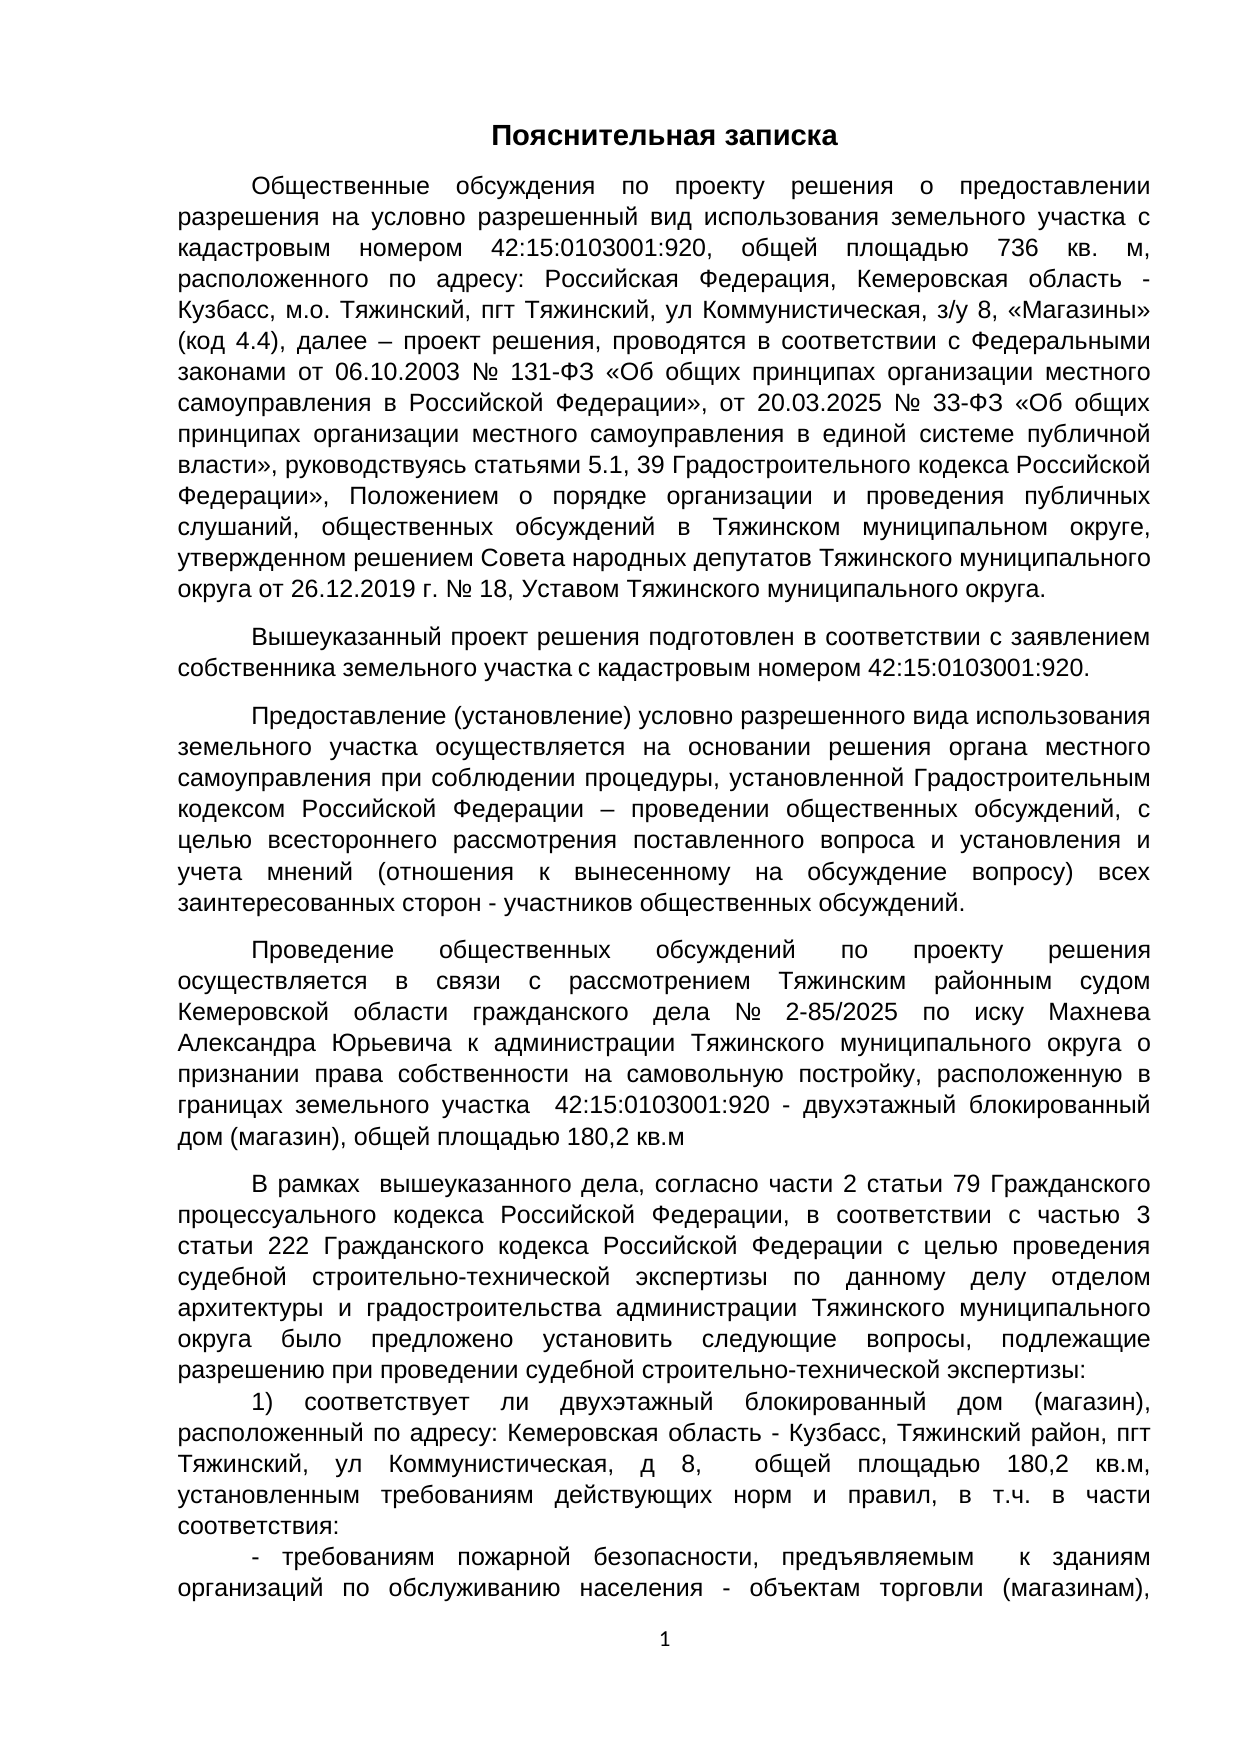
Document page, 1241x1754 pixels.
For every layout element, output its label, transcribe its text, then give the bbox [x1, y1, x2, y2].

text В рамках вышеуказанного дела, согласно части 2 статьи 79 Гражданского процессуального кодекса Российской Федерации, в соответствии с частью 3 статьи 222 Гражданского кодекса Российской Федерации с целью проведения судебной строительно-технической экспертизы по данному делу отделом архитектуры и градостроительства администрации Тяжинского муниципального округа было предложено установить следующие вопросы, подлежащие разрешению при проведении судебной строительно-технической экспертизы: [177, 1169, 1152, 1384]
text Пояснительная записка [177, 118, 1152, 152]
text Предоставление (установление) условно разрешенного вида использования земельного участка осуществляется на основании решения органа местного самоуправления при соблюдении процедуры, установленной Градостроительным кодексом Российской Федерации – проведении общественных обсуждений, с целью всестороннего рассмотрения поставленного вопроса и установления и учета мнений (отношения к вынесенному на обсуждение вопросу) всех заинтересованных сторон - участников общественных обсуждений. [177, 701, 1152, 916]
text Общественные обсуждения по проекту решения о предоставлении разрешения на условно разрешенный вид использования земельного участка с кадастровым номером 42:15:0103001:920, общей площадью 736 кв. м, расположенного по адресу: Российская Федерация, Кемеровская область - Кузбасс, м.о. Тяжинский, пгт Тяжинский, ул Коммунистическая, з/у 8, «Магазины» (код 4.4), далее – проект решения, проводятся в соответствии с Федеральными законами от 06.10.2003 № 131-ФЗ «Об общих принципах организации местного самоуправления в Российской Федерации», от 20.03.2025 № 33-ФЗ «Об общих принципах организации местного самоуправления в единой системе публичной власти», руководствуясь статьями 5.1, 39 Градостроительного кодекса Российской Федерации», Положением о порядке организации и проведения публичных слушаний, общественных обсуждений в Тяжинском муниципальном округе, утвержденном решением Совета народных депутатов Тяжинского муниципального округа от 26.12.2019 г. № 18, Уставом Тяжинского муниципального округа. [177, 171, 1152, 603]
text Вышеуказанный проект решения подготовлен в соответствии с заявлением собственника земельного участка с кадастровым номером 42:15:0103001:920. [177, 622, 1152, 682]
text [177, 1542, 1152, 1602]
text Проведение общественных обсуждений по проекту решения осуществляется в связи с рассмотрением Тяжинским районным судом Кемеровской области гражданского дела № 2-85/2025 по иску Махнева Александра Юрьевича к администрации Тяжинского муниципального округа о признании права собственности на самовольную постройку, расположенную в границах земельного участка 42:15:0103001:920 - двухэтажный блокированный дом (магазин), общей площадью 180,2 кв.м [177, 935, 1152, 1150]
text 1) соответствует ли двухэтажный блокированный дом (магазин), расположенный по адресу: Кемеровская область - Кузбасс, Тяжинский район, пгт Тяжинский, ул Коммунистическая, д 8, общей площадью 180,2 кв.м, установленным требованиям действующих норм и правил, в т.ч. в части соответствия: [177, 1387, 1152, 1539]
